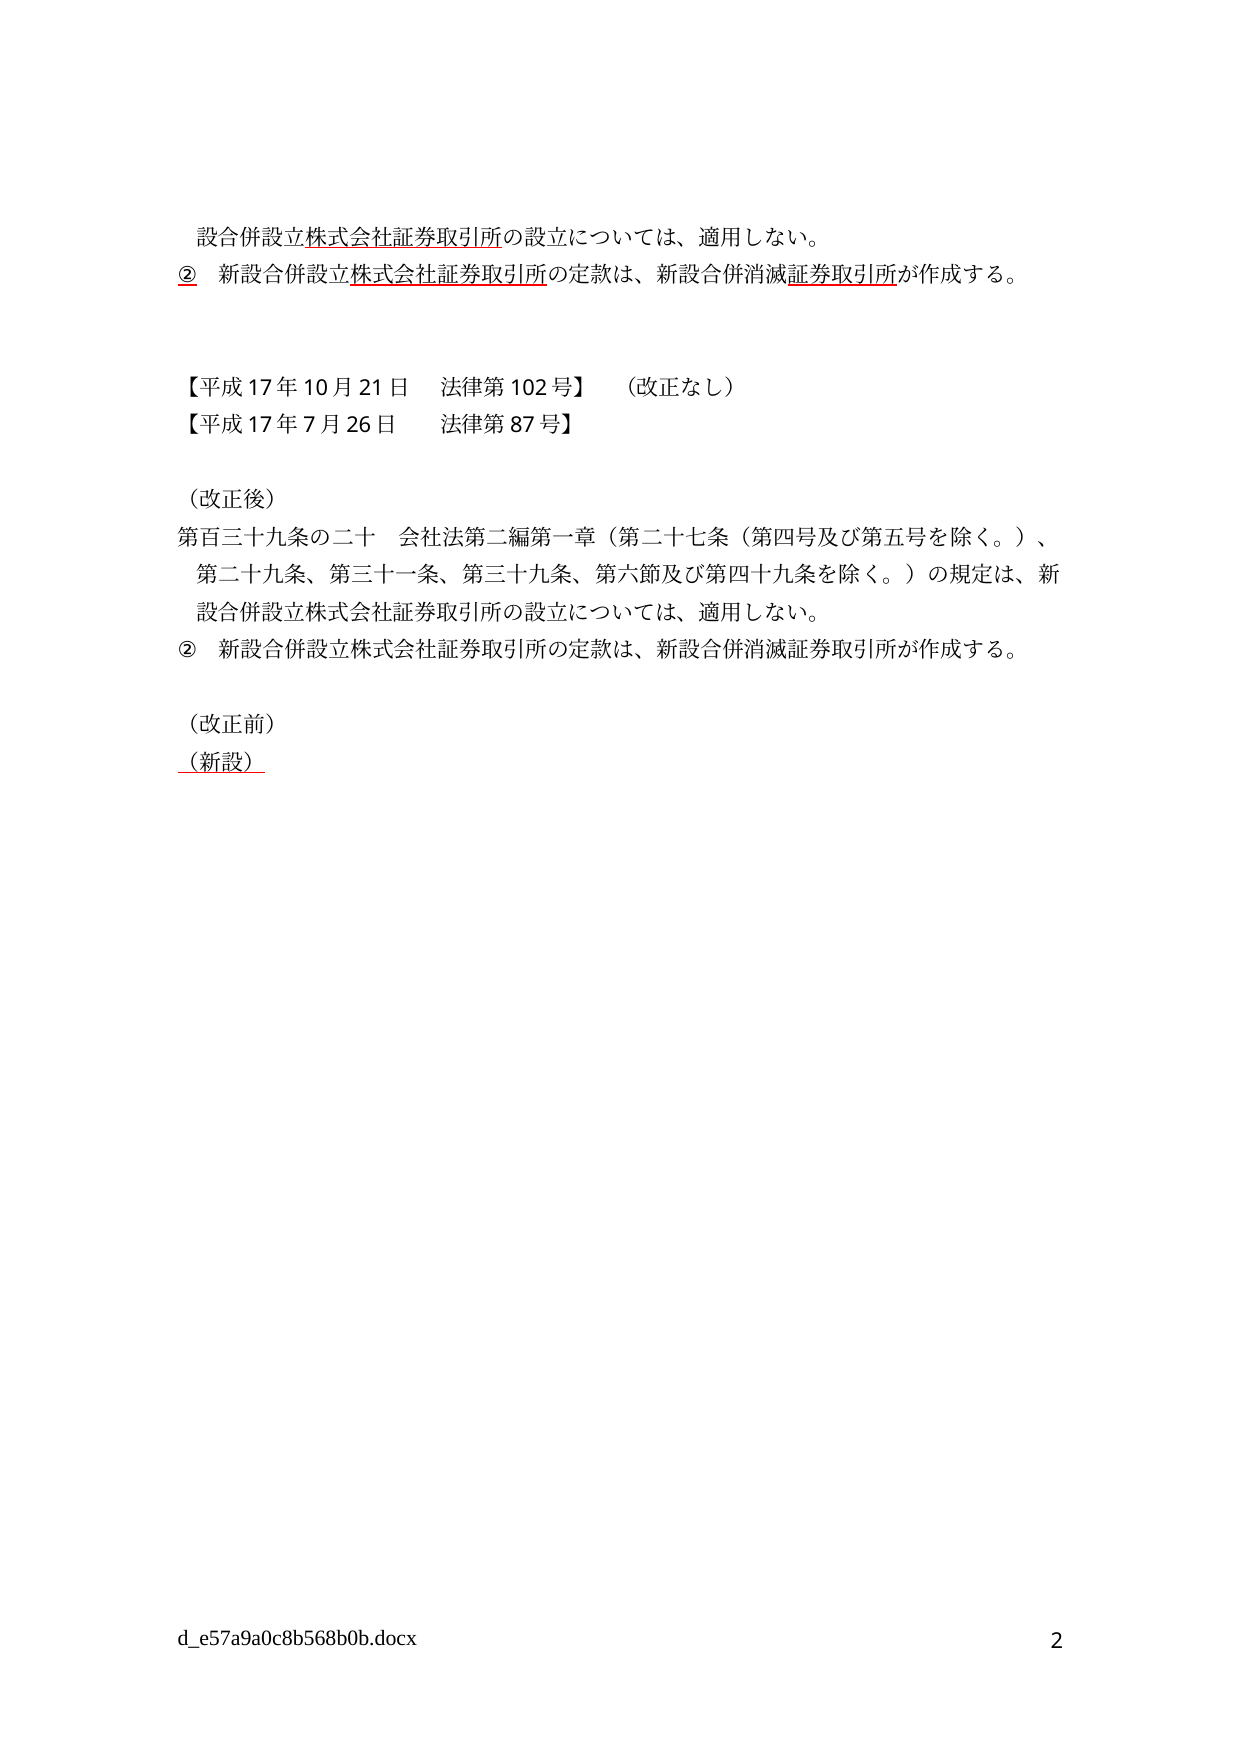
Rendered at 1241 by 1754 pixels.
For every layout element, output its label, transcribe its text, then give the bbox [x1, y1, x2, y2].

text （改正前） [177, 704, 1063, 742]
text （改正後） [177, 479, 1063, 517]
text 第百三十九条の二十 会社法第二編第一章（第二十七条（第四号及び第五号を除く。）、第二十九条、第三十一条、第三十九条、第六節及び第四十九条を除く。）の規定は、新設合併設立株式会社証券取引所の設立については、適用しない。 [177, 517, 1063, 629]
text （新設） [177, 742, 1063, 779]
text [177, 217, 1063, 254]
text 【平成17年7月26日 法律第87号】 [177, 404, 1063, 442]
text ② 新設合併設立株式会社証券取引所の定款は、新設合併消滅証券取引所が作成する。 [177, 254, 1063, 292]
text 【平成17年10月21日 法律第102号】 （改正なし） [177, 367, 1063, 404]
text ② 新設合併設立株式会社証券取引所の定款は、新設合併消滅証券取引所が作成する。 [177, 629, 1063, 667]
